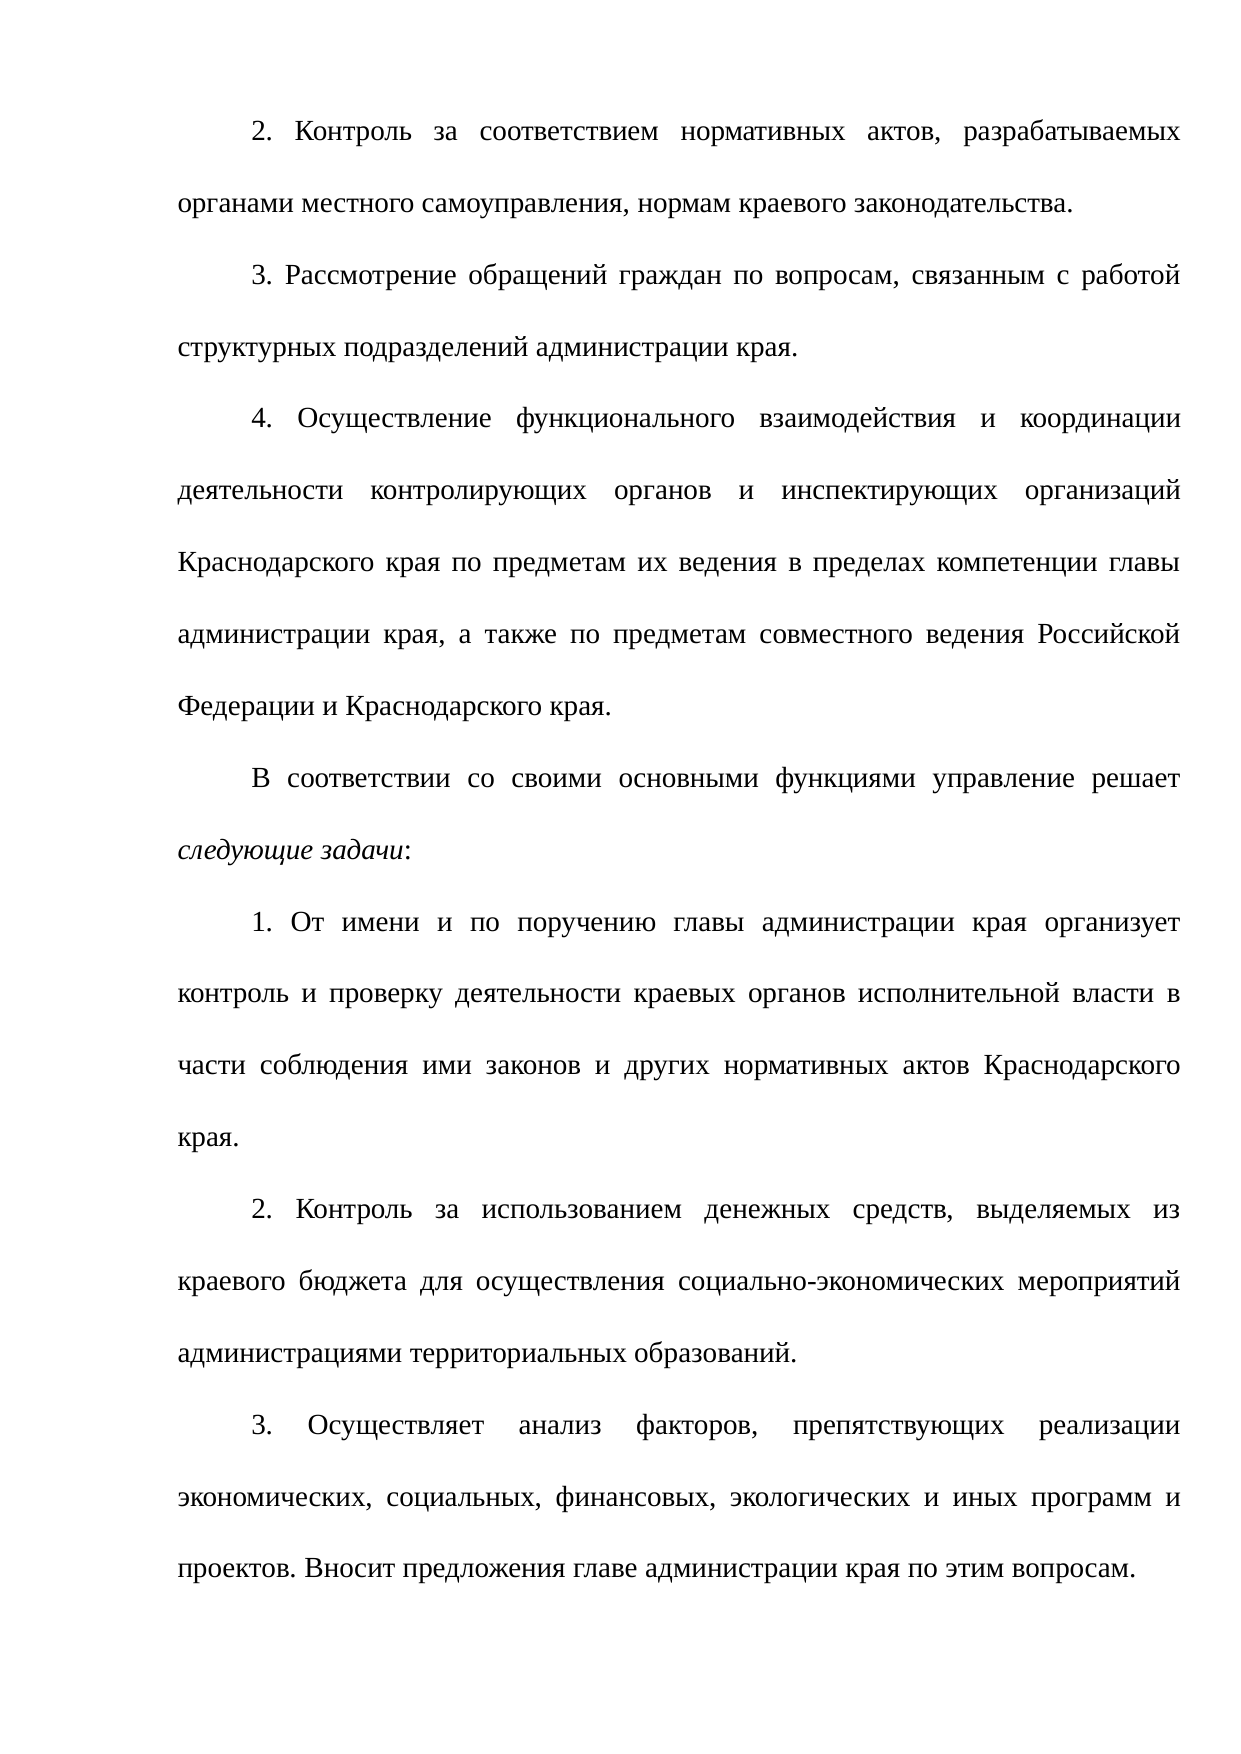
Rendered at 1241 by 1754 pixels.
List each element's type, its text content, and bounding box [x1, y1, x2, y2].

text 2. Контроль за соответствием нормативных актов, разрабатываемых органами местного самоуправления, нормам краевого законодательства. [177, 99, 1181, 219]
text 3. Рассмотрение обращений граждан по вопросам, связанным с работой структурных подразделений администрации края. [177, 243, 1181, 363]
text 1. От имени и по поручению главы администрации края организует контроль и проверку деятельности краевых органов исполнительной власти в части соблюдения ими законов и других нормативных актов Краснодарского края. [177, 890, 1181, 1153]
text 4. Осуществление функционального взаимодействия и координации деятельности контролирующих органов и инспектирующих организаций Краснодарского края по предметам их ведения в пределах компетенции главы администрации края, а также по предметам совместного ведения Российской Федерации и Краснодарского края. [177, 387, 1181, 722]
text 3. Осуществляет анализ факторов, препятствующих реализации экономических, социальных, финансовых, экологических и иных программ и проектов. Вносит предложения главе администрации края по этим вопросам. [177, 1393, 1181, 1584]
text 2. Контроль за использованием денежных средств, выделяемых из краевого бюджета для осуществления социально-экономических мероприятий администрациями территориальных образований. [177, 1177, 1181, 1369]
text В соответствии со своими основными функциями управление решает следующие задачи: [177, 746, 1181, 866]
